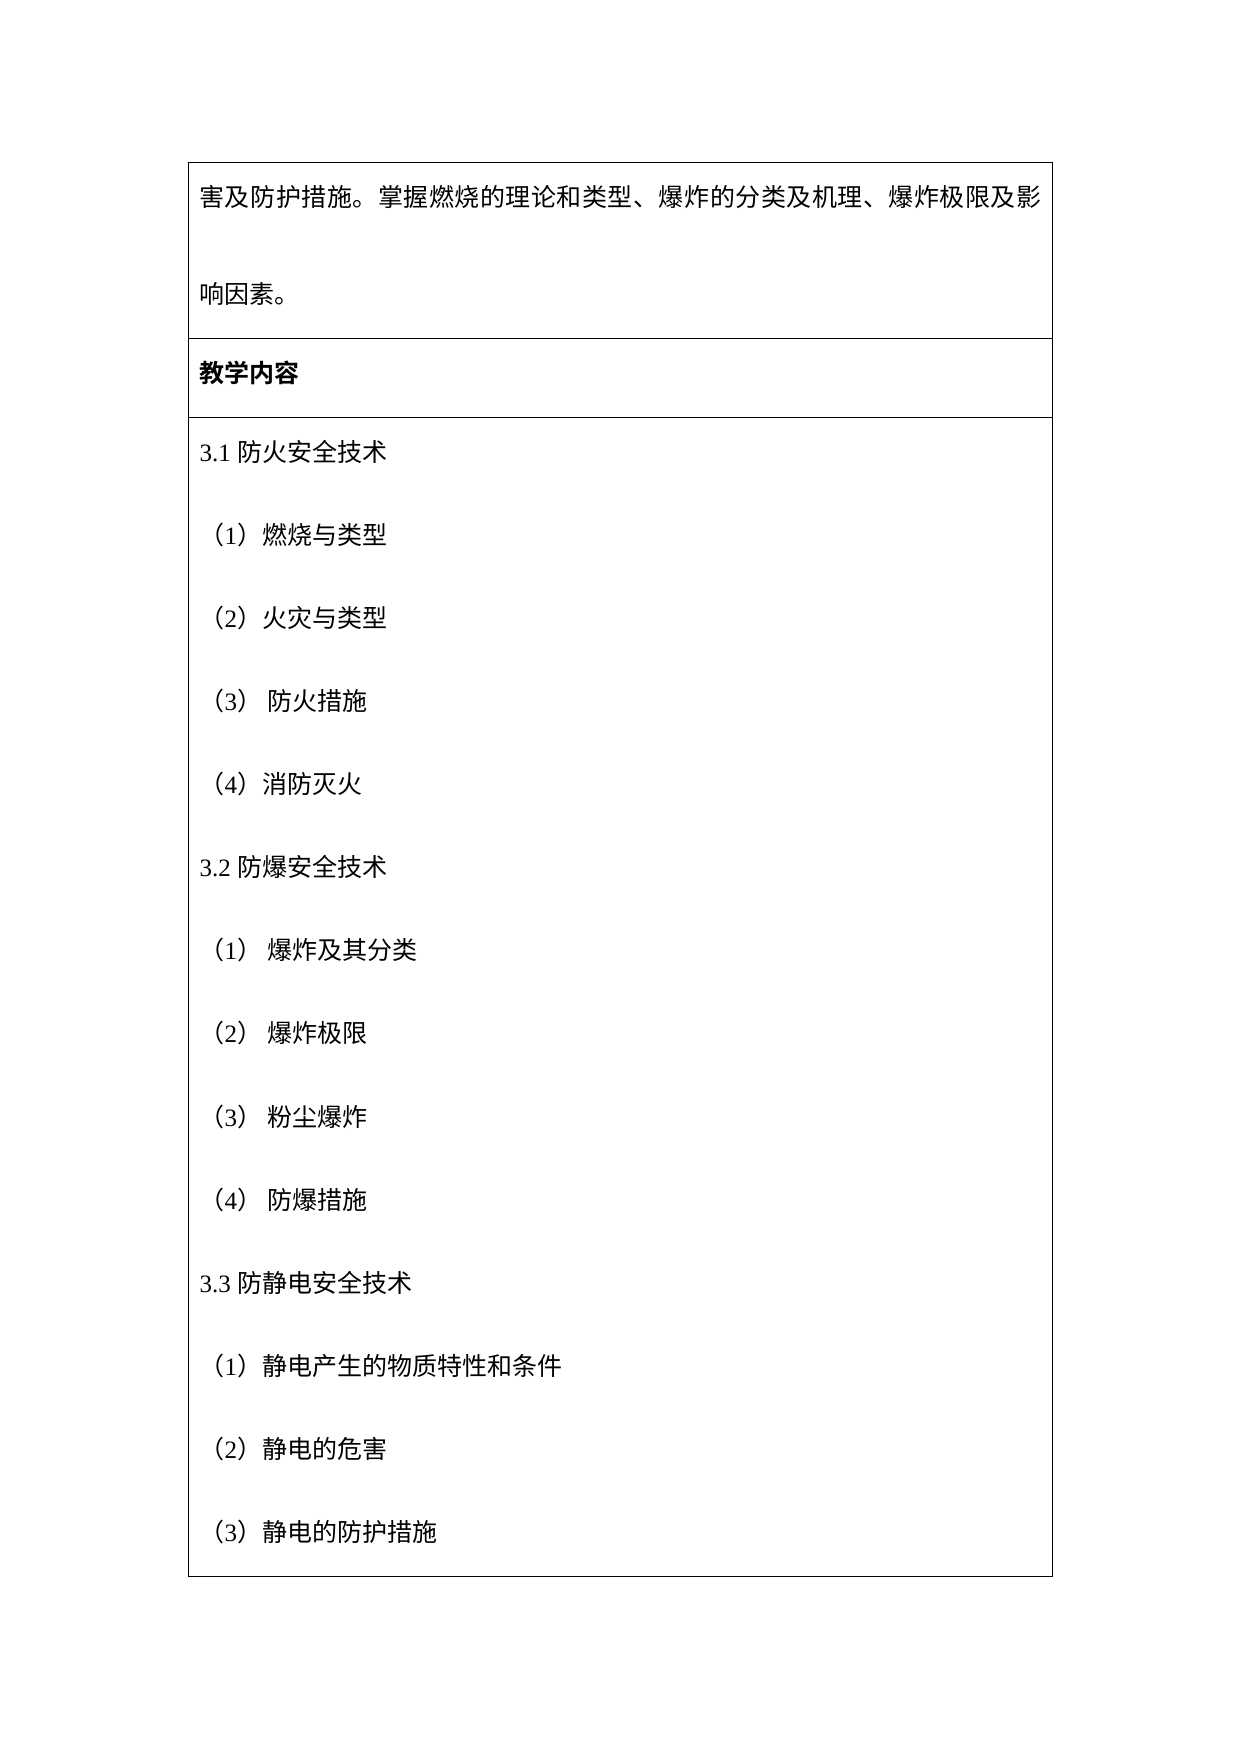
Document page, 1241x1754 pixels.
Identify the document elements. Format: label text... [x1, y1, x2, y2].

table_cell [189, 163, 1052, 338]
table_cell 3.1 防火安全技术 （1）燃烧与类型 （2）火灾与类型 （3） 防火措施 （4）消防灭火 3.2 防爆安全技术 （1） 爆炸及其分类 （2） 爆炸极限 （3） 粉尘爆炸 （4） 防爆措施 3.3 防静电安全技术 （1）静电产生的物质特性和条件 （2）静电的危害 （3）静电的防护措施 [189, 418, 1052, 1576]
table_cell 教学内容 [189, 339, 1052, 417]
